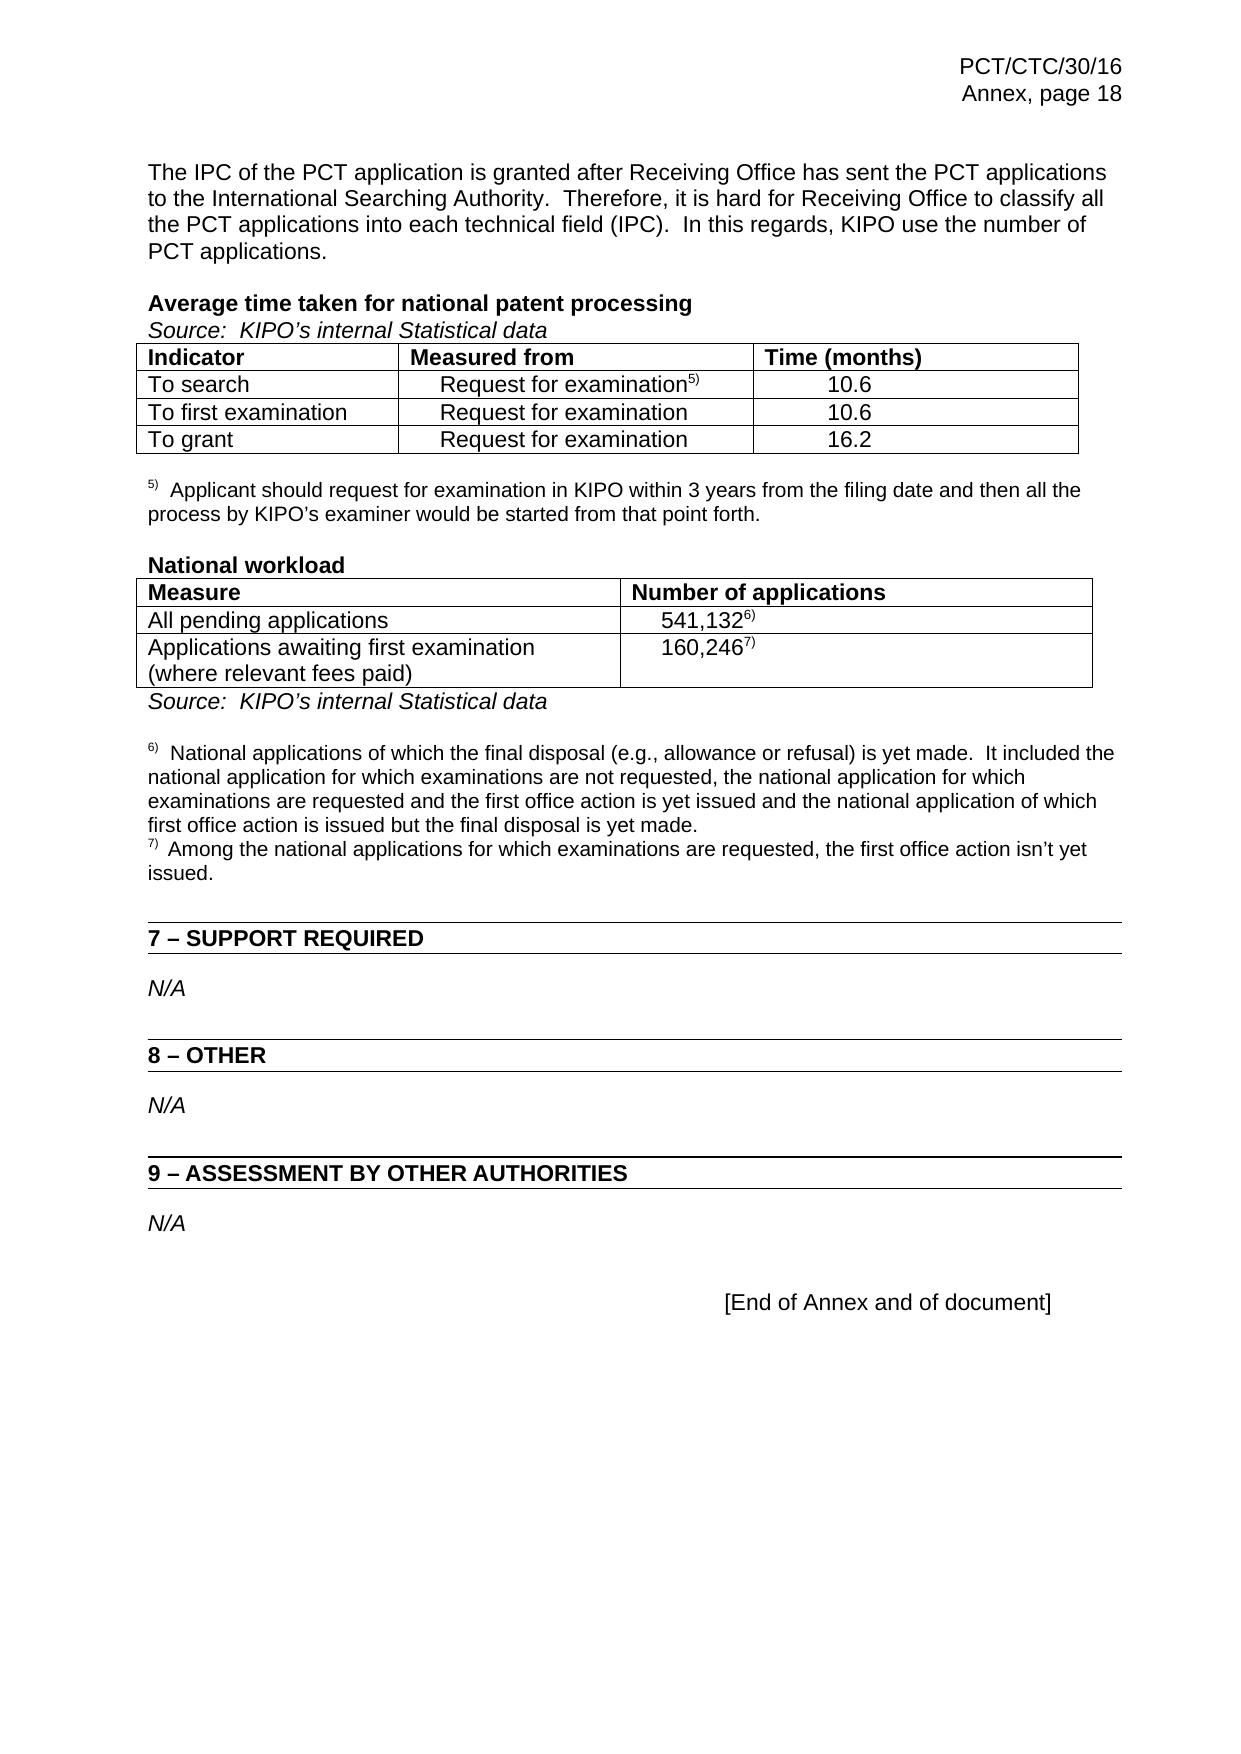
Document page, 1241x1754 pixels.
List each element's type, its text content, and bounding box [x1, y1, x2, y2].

table_header Measure [137, 579, 620, 606]
text Average time taken for national patent processing [148, 290, 1122, 317]
table_cell To search [137, 371, 398, 398]
text 7) Among the national applications for which examinations are requested, the first office action isn’t yet issued. [148, 836, 1122, 884]
text The IPC of the PCT application is granted after Receiving Office has sent the PCT applications to the International Searching Authority. Therefore, it is hard for Receiving Office to classify all the PCT applications into each technical field (IPC). In this regards, KIPO use the number of PCT applications. [148, 158, 1122, 264]
text 6) National applications of which the final disposal (e.g., allowance or refusal) is yet made. It included the national application for which examinations are not requested, the national application for which examinations are requested and the first office action is yet issued and the national application of which first office action is issued but the final disposal is yet made. [148, 741, 1122, 836]
subtitle 8 – Other [148, 1040, 1122, 1071]
table_cell Request for examination [399, 399, 753, 425]
table_cell Request for examination5) [399, 371, 753, 398]
table_header Measured from [399, 344, 753, 370]
table_cell 10.6 [754, 399, 1078, 425]
table_cell 541,1326) [621, 607, 1092, 633]
text N/A [148, 1210, 1122, 1236]
table_header Number of applications [621, 579, 1092, 606]
table_cell Request for examination [399, 426, 753, 453]
text National workload [148, 552, 1122, 578]
table_cell 16.2 [754, 426, 1078, 453]
subtitle 9 – Assessment by other Authorities [148, 1158, 1122, 1188]
table_cell To first examination [137, 399, 398, 425]
table_cell 10.6 [754, 371, 1078, 398]
table_header Time (months) [754, 344, 1078, 370]
text 5) Applicant should request for examination in KIPO within 3 years from the filing date and then all the process by KIPO’s examiner would be started from that point forth. [148, 478, 1122, 526]
table_cell Applications awaiting first examination (where relevant fees paid) [137, 634, 620, 687]
text N/A [148, 975, 1122, 1002]
subtitle 7 – Support Required [148, 923, 1122, 953]
table_cell To grant [137, 426, 398, 453]
text Source: KIPO’s internal Statistical data [148, 688, 1122, 714]
text N/A [148, 1092, 1122, 1119]
table_cell All pending applications [137, 607, 620, 633]
text [End of Annex and of document] [724, 1289, 1122, 1315]
text Source: KIPO’s internal Statistical data [148, 317, 1122, 343]
table_cell 160,2467) [621, 634, 1092, 687]
table_header Indicator [137, 344, 398, 370]
